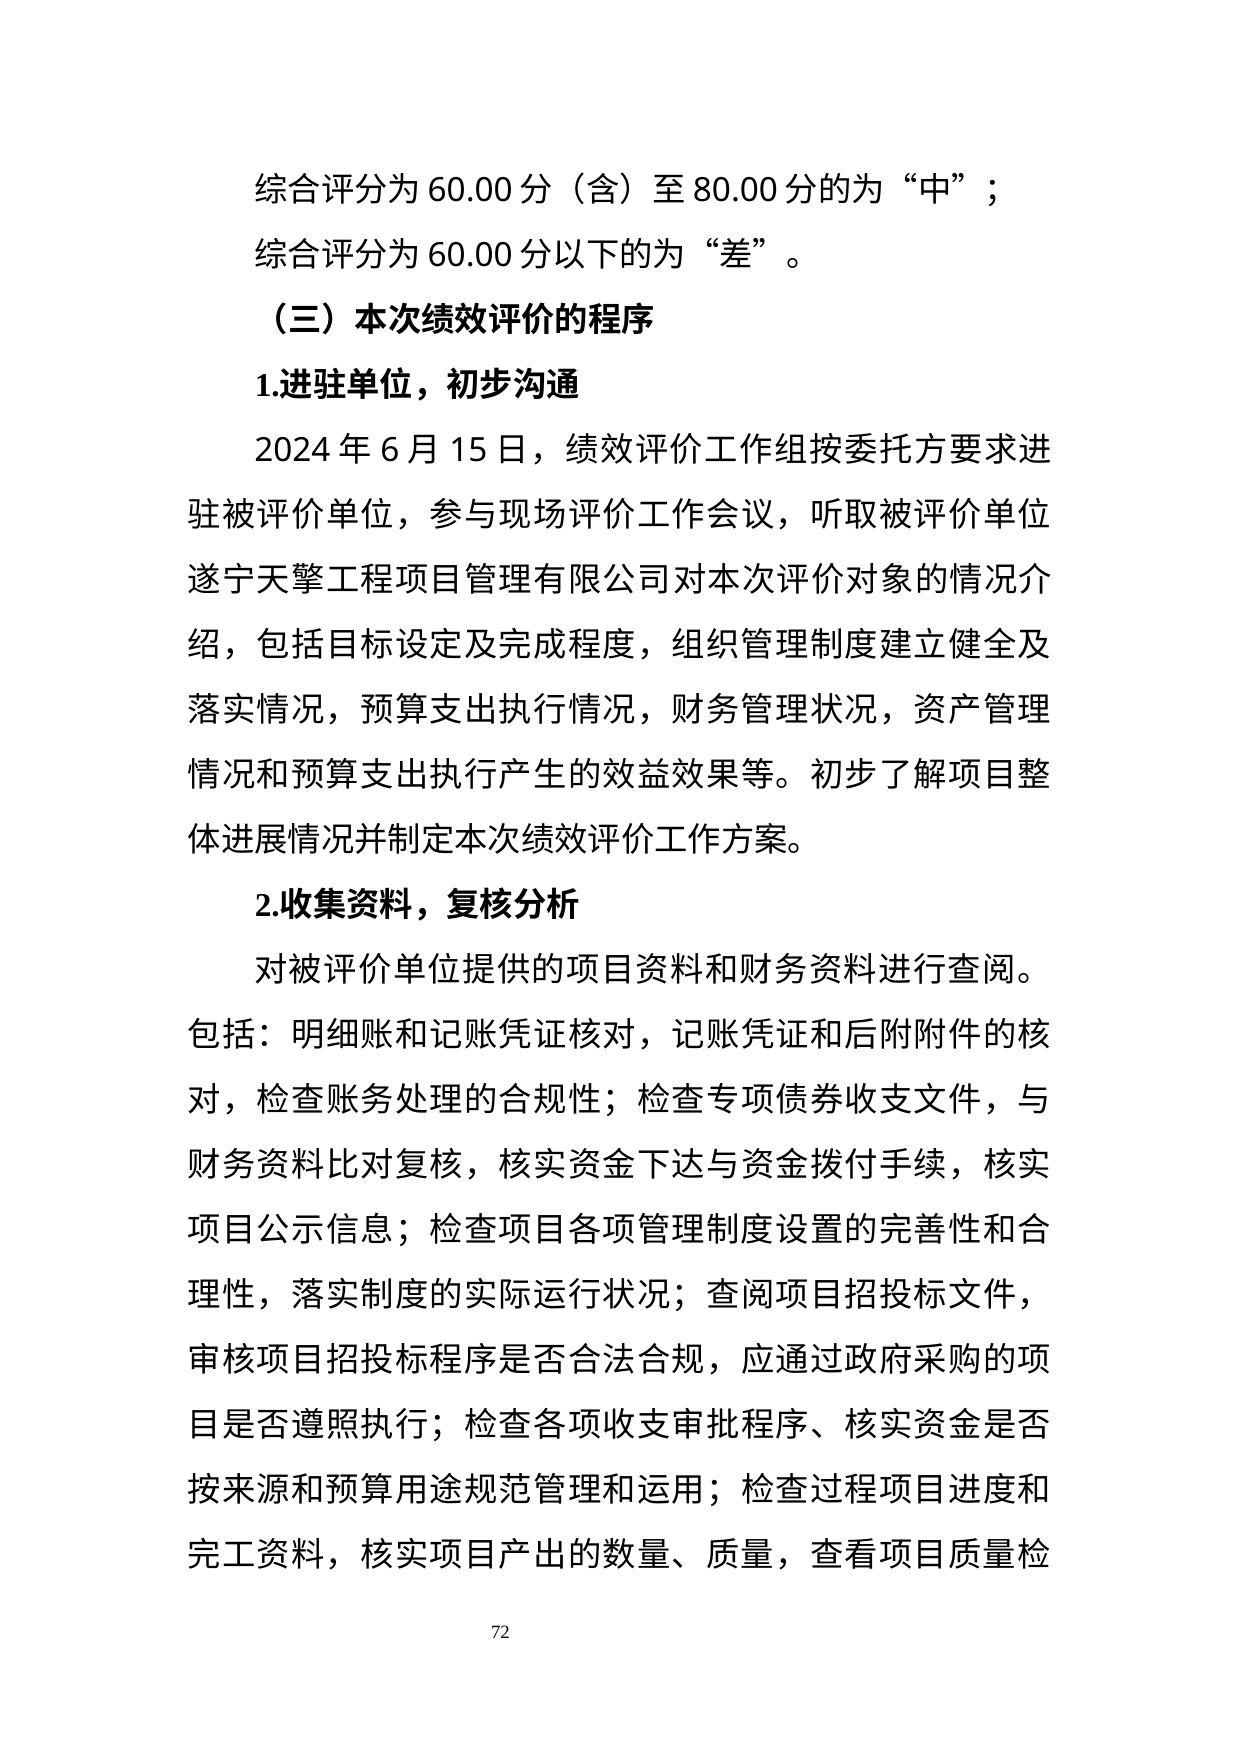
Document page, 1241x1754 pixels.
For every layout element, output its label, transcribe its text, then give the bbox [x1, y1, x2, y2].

text 2024年6月15日，绩效评价工作组按委托方要求进驻被评价单位，参与现场评价工作会议，听取被评价单位遂宁天擎工程项目管理有限公司对本次评价对象的情况介绍，包括目标设定及完成程度，组织管理制度建立健全及落实情况，预算支出执行情况，财务管理状况，资产管理情况和预算支出执行产生的效益效果等。初步了解项目整体进展情况并制定本次绩效评价工作方案。 [187, 414, 1053, 869]
text 综合评分为60.00分以下的为“差”。 [187, 219, 1053, 284]
subtitle （三）本次绩效评价的程序 [187, 284, 1053, 349]
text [187, 934, 1053, 1584]
subtitle 2.收集资料，复核分析 [187, 869, 1053, 934]
text 综合评分为60.00分（含）至80.00分的为“中”； [187, 154, 1053, 219]
subtitle 1.进驻单位，初步沟通 [187, 349, 1053, 414]
